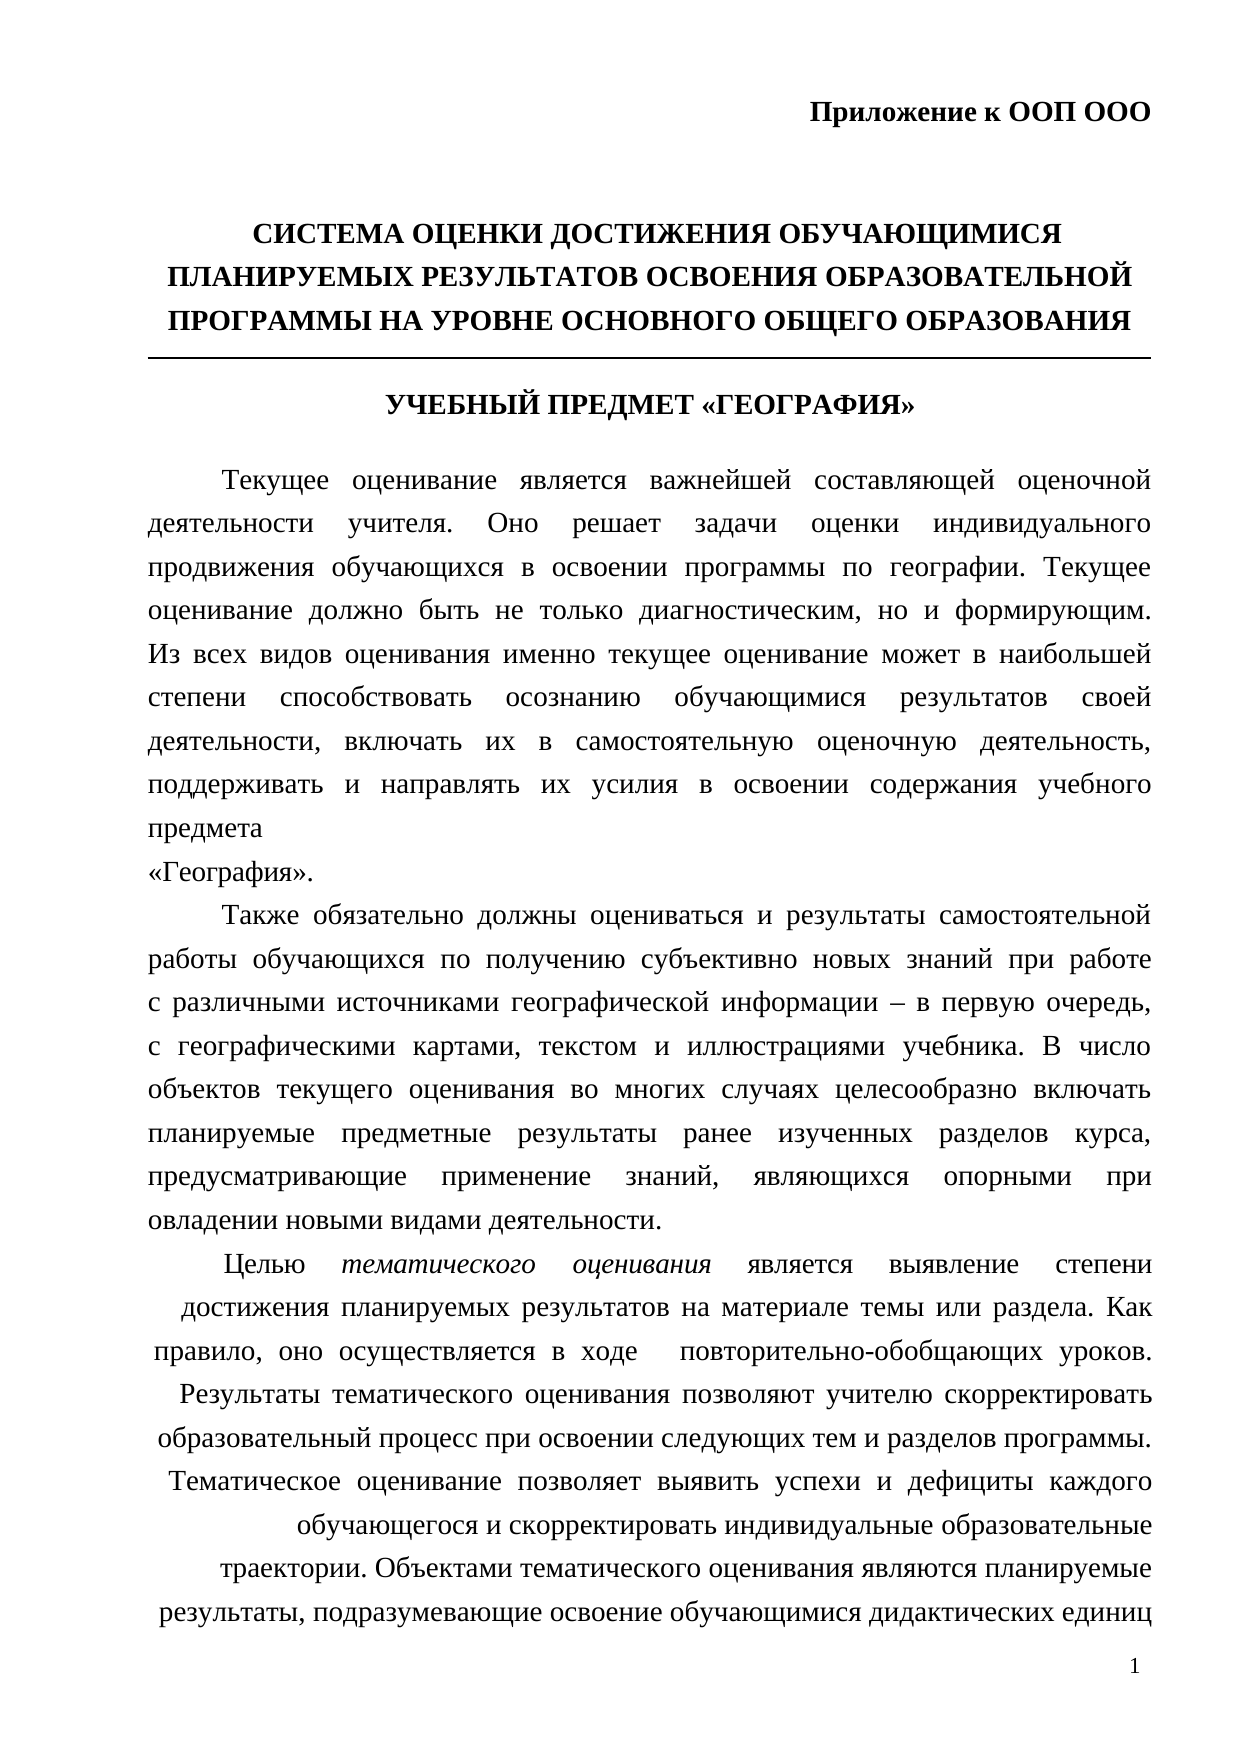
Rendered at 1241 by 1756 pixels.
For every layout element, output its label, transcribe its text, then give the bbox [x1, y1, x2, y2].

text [148, 1246, 1152, 1628]
text Также обязательно должны оцениваться и результаты самостоятельной работы обучающихся по получению субъективно новых знаний при работе с различными источниками географической информации – в первую очередь, с географическими картами, текстом и иллюстрациями учебника. В число объектов текущего оценивания во многих случаях целесообразно включать планируемые предметные результаты ранее изученных разделов курса, предусматривающие применение знаний, являющихся опорными при овладении новыми видами деятельности. [148, 897, 1152, 1236]
text Приложение к ООП ООО [148, 94, 1152, 128]
text «География». [148, 854, 1166, 887]
text ПЛАНИРУЕМЫХ РЕЗУЛЬТАТОВ ОСВОЕНИЯ ОБРАЗОВАТЕЛЬНОЙ ПРОГРАММЫ НА УРОВНЕ ОСНОВНОГО ОБЩЕГО ОБРАЗОВАНИЯ [148, 259, 1151, 337]
text Текущее оценивание является важнейшей составляющей оценочной деятельности учителя. Оно решает задачи оценки индивидуального продвижения обучающихся в освоении программы по географии. Текущее оценивание должно быть не только диагностическим, но и формирующим. Из всех видов оценивания именно текущее оценивание может в наибольшей степени способствовать осознанию обучающимися результатов своей деятельности, включать их в самостоятельную оценочную деятельность, поддерживать и направлять их усилия в освоении содержания учебного предмета [148, 462, 1152, 844]
text СИСТЕМА ОЦЕНКИ ДОСТИЖЕНИЯ ОБУЧАЮЩИМИСЯ [148, 216, 1166, 249]
text УЧЕБНЫЙ ПРЕДМЕТ «ГЕОГРАФИЯ» [205, 387, 1095, 421]
